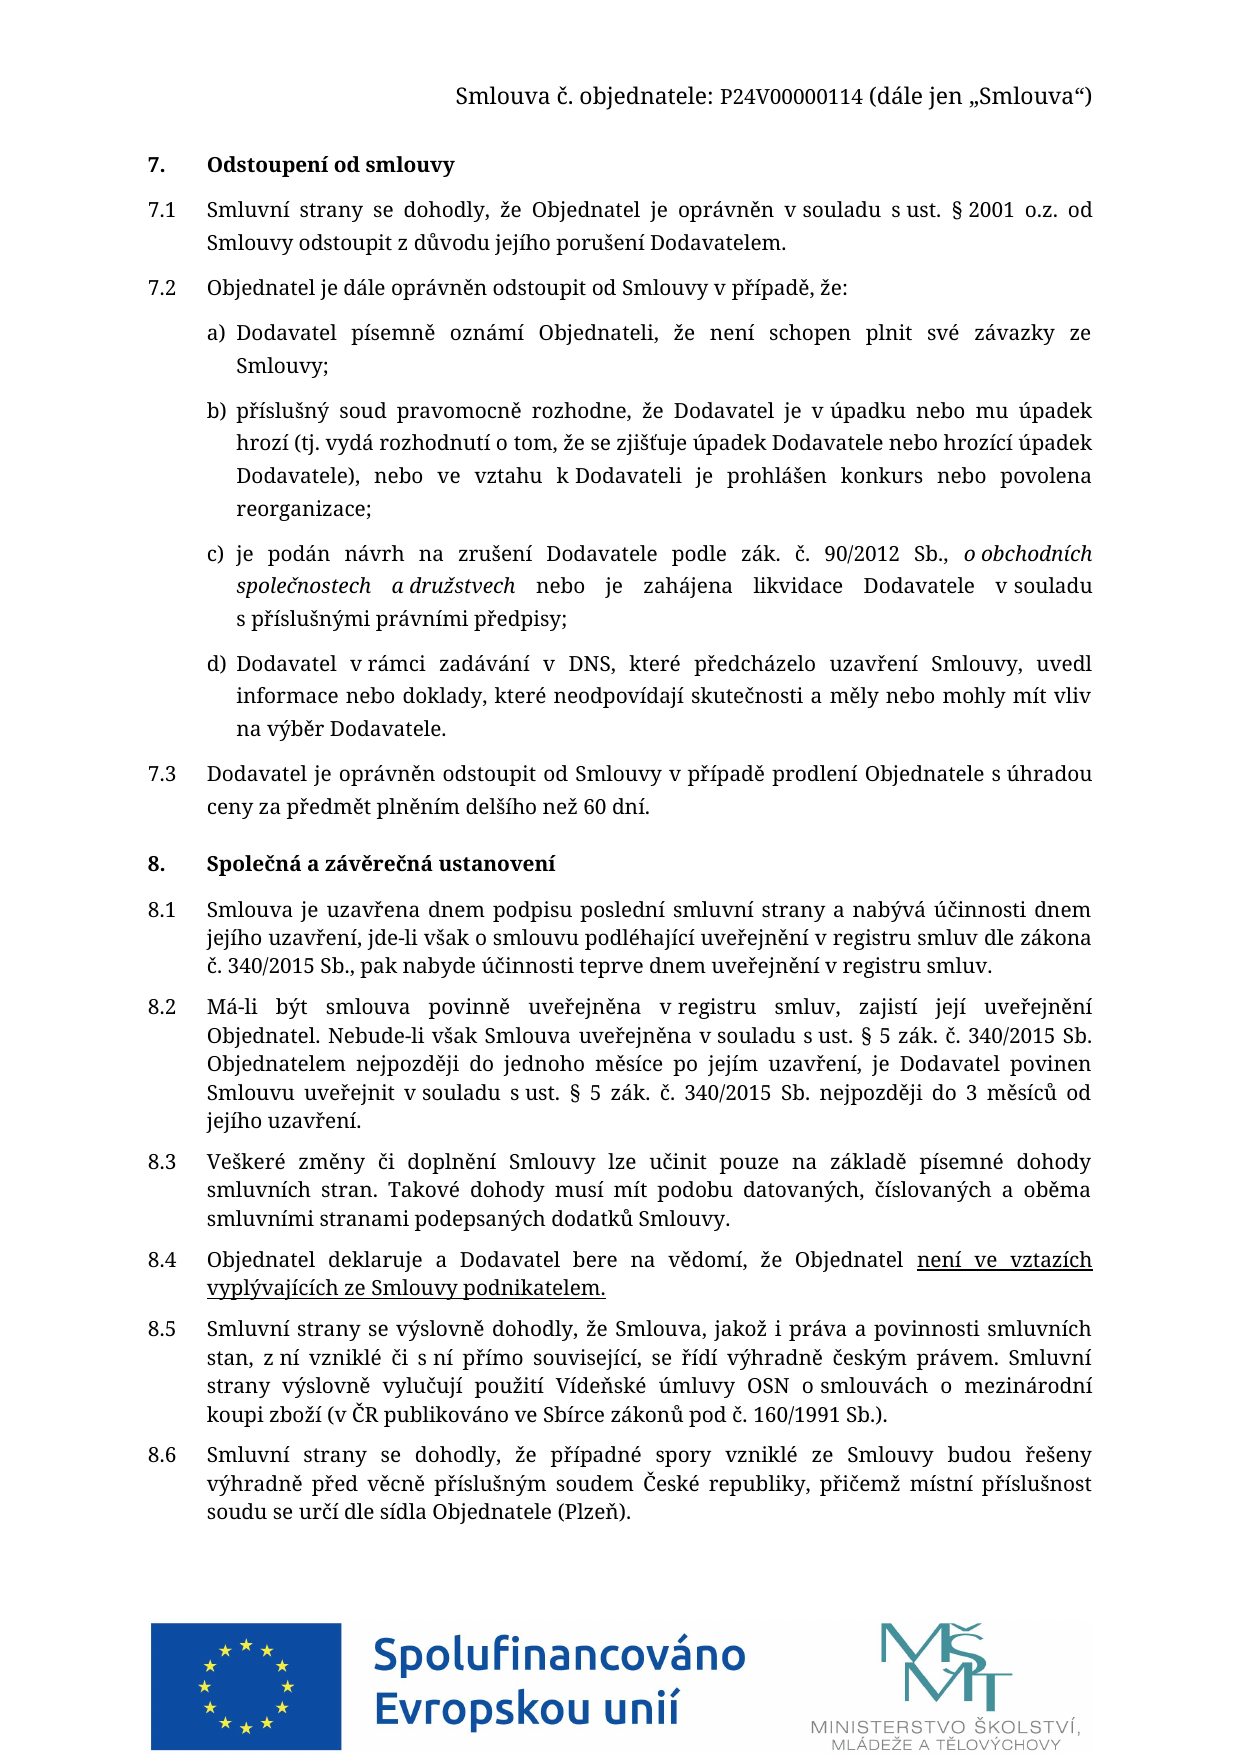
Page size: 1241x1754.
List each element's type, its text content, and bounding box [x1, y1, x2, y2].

list Smlouva je uzavřena dnem podpisu poslední smluvní strany a nabývá účinnosti dnem jejího uzavření, jde-li však o smlouvu podléhající uveřejnění v registru smluv dle zákona č. 340/2015 Sb., pak nabyde účinnosti teprve dnem uveřejnění v registru smluv. [148, 895, 1093, 980]
list je podán návrh na zrušení Dodavatele podle zák. č. 90/2012 Sb., o obchodních společnostech a družstvech nebo je zahájena likvidace Dodavatele v souladu s příslušnými právními předpisy; [207, 539, 1093, 632]
list příslušný soud pravomocně rozhodne, že Dodavatel je v úpadku nebo mu úpadek hrozí (tj. vydá rozhodnutí o tom, že se zjišťuje úpadek Dodavatele nebo hrozící úpadek Dodavatele), nebo ve vztahu k Dodavateli je prohlášen konkurs nebo povolena reorganizace; [207, 396, 1093, 522]
list Odstoupení od smlouvy [148, 150, 1093, 179]
list Dodavatel v rámci zadávání v DNS, které předcházelo uzavření Smlouvy, uvedl informace nebo doklady, které neodpovídají skutečnosti a měly nebo mohly mít vliv na výběr Dodavatele. [207, 649, 1093, 743]
list Dodavatel je oprávněn odstoupit od Smlouvy v případě prodlení Objednatele s úhradou ceny za předmět plněním delšího než 60 dní. [148, 759, 1093, 820]
list Společná a závěrečná ustanovení [148, 849, 1093, 878]
picture [147, 1619, 1093, 1754]
list Smluvní strany se dohodly, že Objednatel je oprávněn v souladu s ust. § 2001 o.z. od Smlouvy odstoupit z důvodu jejího porušení Dodavatelem. [148, 195, 1093, 256]
list Dodavatel písemně oznámí Objednateli, že není schopen plnit své závazky ze Smlouvy; [207, 318, 1093, 379]
list Smluvní strany se výslovně dohodly, že Smlouva, jakož i práva a povinnosti smluvních stan, z ní vzniklé či s ní přímo související, se řídí výhradně českým právem. Smluvní strany výslovně vylučují použití Vídeňské úmluvy OSN o smlouvách o mezinárodní koupi zboží (v ČR publikováno ve Sbírce zákonů pod č. 160/1991 Sb.). [148, 1314, 1093, 1428]
list Smluvní strany se dohodly, že případné spory vzniklé ze Smlouvy budou řešeny výhradně před věcně příslušným soudem České republiky, přičemž místní příslušnost soudu se určí dle sídla Objednatele (Plzeň). [148, 1441, 1093, 1526]
list Má-li být smlouva povinně uveřejněna v registru smluv, zajistí její uveřejnění Objednatel. Nebude-li však Smlouva uveřejněna v souladu s ust. § 5 zák. č. 340/2015 Sb. Objednatelem nejpozději do jednoho měsíce po jejím uzavření, je Dodavatel povinen Smlouvu uveřejnit v souladu s ust. § 5 zák. č. 340/2015 Sb. nejpozději do 3 měsíců od jejího uzavření. [148, 992, 1093, 1135]
list Objednatel je dále oprávněn odstoupit od Smlouvy v případě, že: [148, 273, 1093, 301]
list Veškeré změny či doplnění Smlouvy lze učinit pouze na základě písemné dohody smluvních stran. Takové dohody musí mít podobu datovaných, číslovaných a oběma smluvními stranami podepsaných dodatků Smlouvy. [148, 1147, 1093, 1232]
list Objednatel deklaruje a Dodavatel bere na vědomí, že Objednatel není ve vztazích vyplývajících ze Smlouvy podnikatelem. [148, 1245, 1093, 1302]
